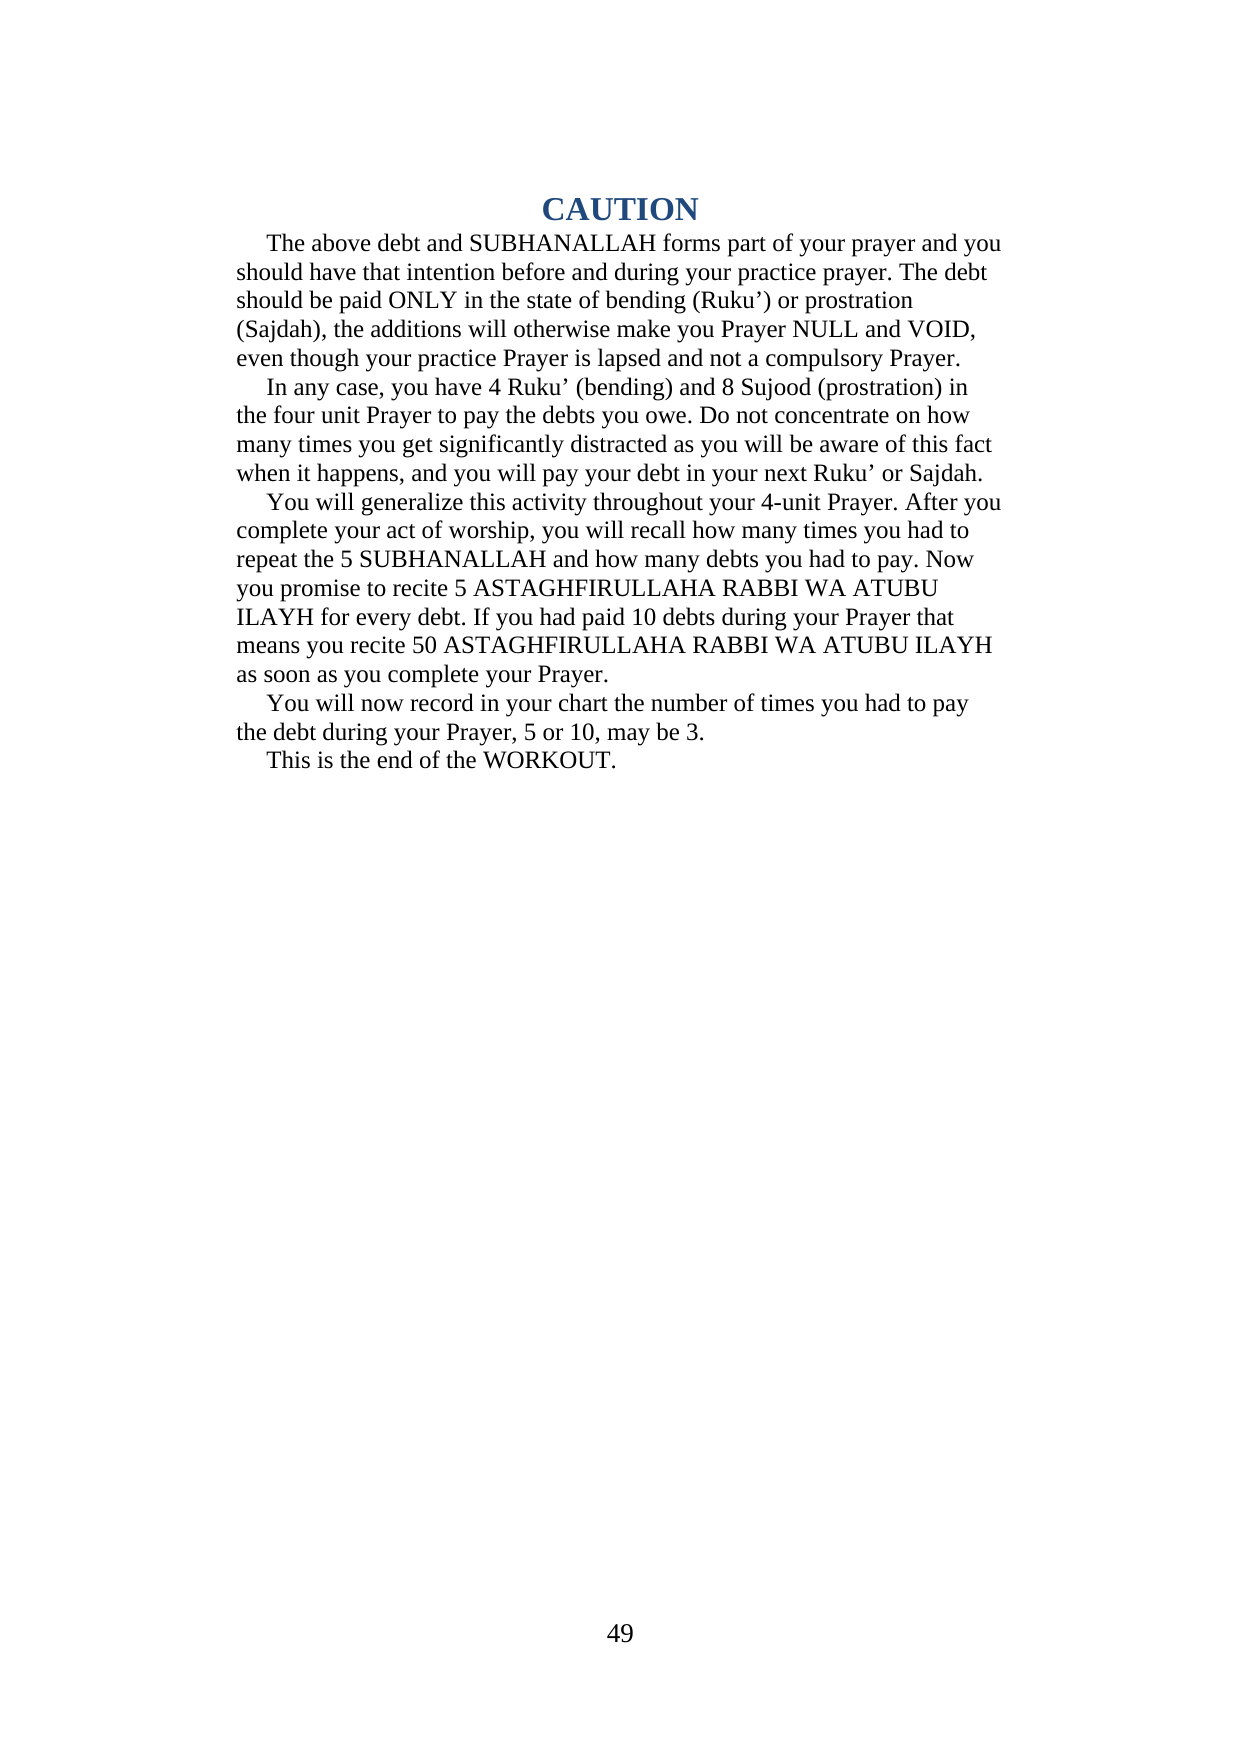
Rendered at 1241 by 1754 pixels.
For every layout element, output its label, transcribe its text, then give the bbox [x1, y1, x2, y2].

text The above debt and SUBHANALLAH forms part of your prayer and you should have that intention before and during your practice prayer. The debt should be paid ONLY in the state of bending (Ruku’) or prostration (Sajdah), the additions will otherwise make you Prayer NULL and VOID, even though your practice Prayer is lapsed and not a compulsory Prayer. [236, 228, 1004, 372]
text You will now record in your chart the number of times you had to pay the debt during your Prayer, 5 or 10, may be 3. [236, 688, 1004, 746]
subtitle CAUTION [236, 190, 1004, 228]
text In any case, you have 4 Ruku’ (bending) and 8 Sujood (prostration) in the four unit Prayer to pay the debts you owe. Do not concentrate on how many times you get significantly distracted as you will be aware of this fact when it happens, and you will pay your debt in your next Ruku’ or Sajdah. [236, 372, 1004, 487]
text This is the end of the WORKOUT. [236, 746, 1004, 774]
text You will generalize this activity throughout your 4-unit Prayer. After you complete your act of worship, you will recall how many times you had to repeat the 5 SUBHANALLAH and how many debts you had to pay. Now you promise to recite 5 ASTAGHFIRULLAHA RABBI WA ATUBU ILAYH for every debt. If you had paid 10 debts during your Prayer that means you recite 50 ASTAGHFIRULLAHA RABBI WA ATUBU ILAYH as soon as you complete your Prayer. [236, 487, 1004, 688]
